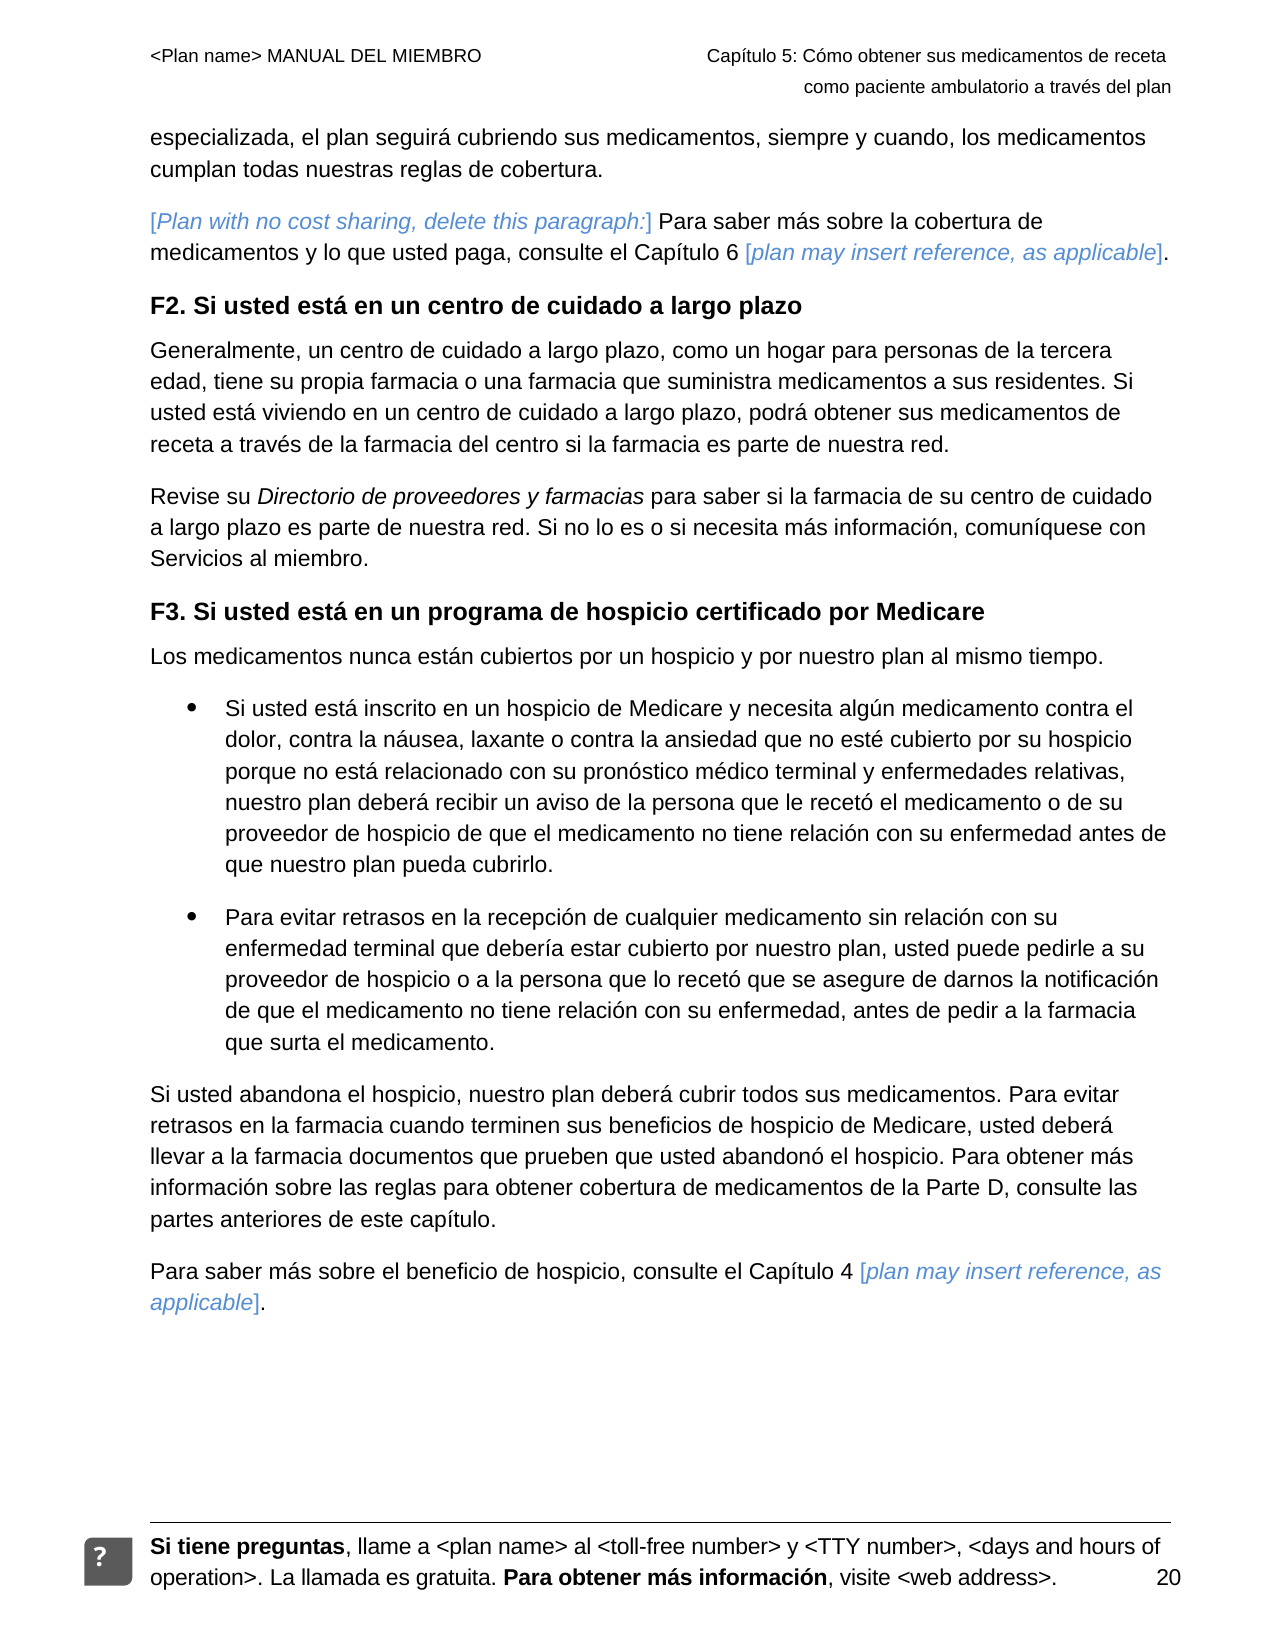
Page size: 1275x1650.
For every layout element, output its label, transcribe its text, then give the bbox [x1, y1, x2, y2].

text Para saber más sobre el beneficio de hospicio, consulte el Capítulo 4 [plan may insert reference, as applicable]. [150, 1254, 1171, 1317]
subtitle F2. Si usted está en un centro de cuidado a largo plazo [150, 287, 1096, 321]
text Si usted está inscrito en un hospicio de Medicare y necesita algún medicamento contra el dolor, contra la náusea, laxante o contra la ansiedad que no esté cubierto por su hospicio porque no está relacionado con su pronóstico médico terminal y enfermedades relativas, nuestro plan deberá recibir un aviso de la persona que le recetó el medicamento o de su proveedor de hospicio de que el medicamento no tiene relación con su enfermedad antes de que nuestro plan pueda cubrirlo. [187, 692, 1171, 879]
text Para evitar retrasos en la recepción de cualquier medicamento sin relación con su enfermedad terminal que debería estar cubierto por nuestro plan, usted puede pedirle a su proveedor de hospicio o a la persona que lo recetó que se asegure de darnos la notificación de que el medicamento no tiene relación con su enfermedad, antes de pedir a la farmacia que surta el medicamento. [187, 900, 1171, 1056]
text Los medicamentos nunca están cubiertos por un hospicio y por nuestro plan al mismo tiempo. [150, 639, 1171, 671]
text Si usted abandona el hospicio, nuestro plan deberá cubrir todos sus medicamentos. Para evitar retrasos en la farmacia cuando terminen sus beneficios de hospicio de Medicare, usted deberá llevar a la farmacia documentos que prueben que usted abandonó el hospicio. Para obtener más información sobre las reglas para obtener cobertura de medicamentos de la Parte D, consulte las partes anteriores de este capítulo. [150, 1077, 1171, 1233]
subtitle F3. Si usted está en un programa de hospicio certificado por Medicare [150, 594, 1096, 627]
text [Plan with no cost sharing, delete this paragraph:] Para saber más sobre la cobertura de medicamentos y lo que usted paga, consulte el Capítulo 6 [plan may insert reference, as applicable]. [150, 204, 1171, 267]
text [150, 121, 1171, 183]
text Revise su Directorio de proveedores y farmacias para saber si la farmacia de su centro de cuidado a largo plazo es parte de nuestra red. Si no lo es o si necesita más información, comuníquese con Servicios al miembro. [150, 479, 1171, 573]
text Generalmente, un centro de cuidado a largo plazo, como un hogar para personas de la tercera edad, tiene su propia farmacia o una farmacia que suministra medicamentos a sus residentes. Si usted está viviendo en un centro de cuidado a largo plazo, podrá obtener sus medicamentos de receta a través de la farmacia del centro si la farmacia es parte de nuestra red. [150, 333, 1171, 458]
